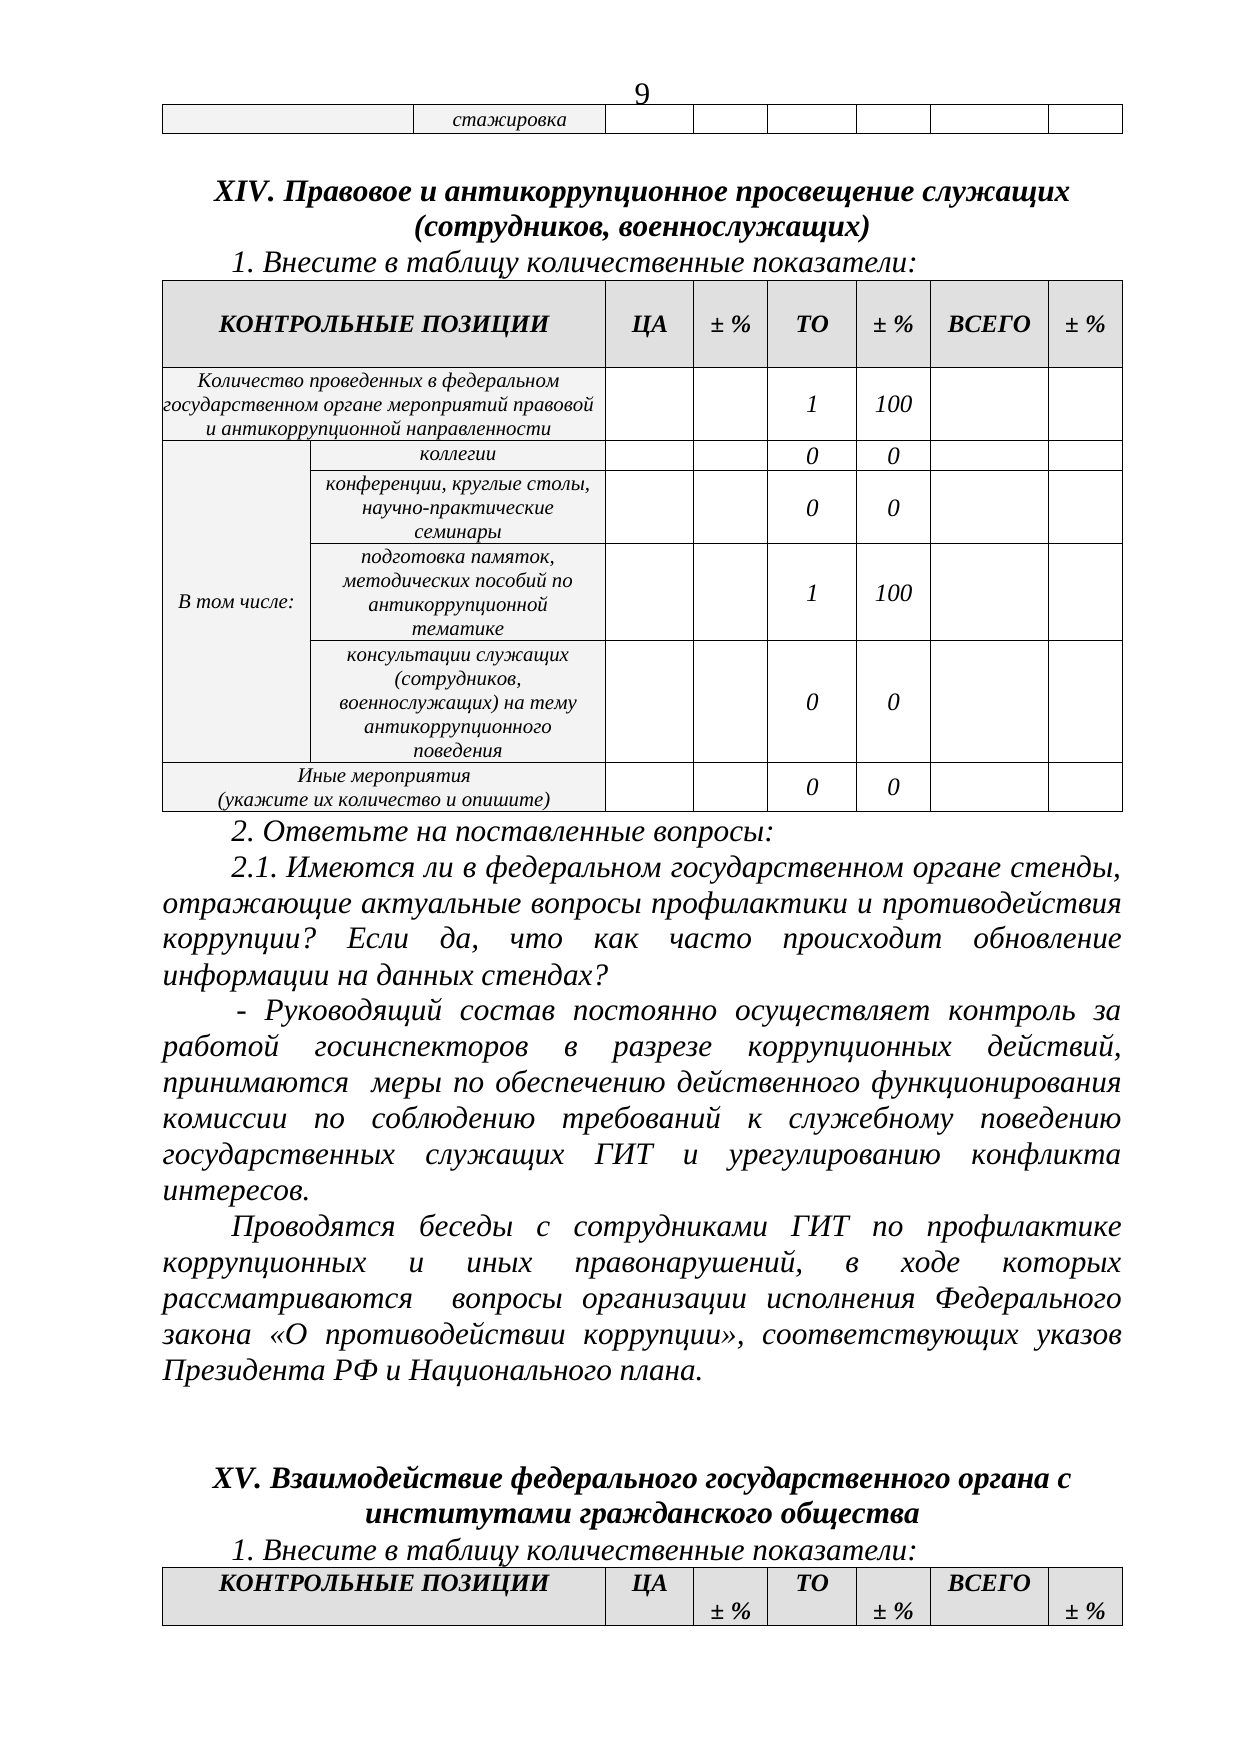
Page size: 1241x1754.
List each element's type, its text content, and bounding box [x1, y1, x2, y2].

table_cell [694, 471, 767, 543]
table_cell [1049, 105, 1122, 133]
table_header ВСЕГО [931, 281, 1048, 367]
table_cell [768, 105, 856, 133]
table_cell [1049, 368, 1122, 440]
table_header КОНТРОЛЬНЫЕ ПОЗИЦИИ [163, 281, 605, 367]
table_cell [931, 641, 1048, 762]
table_cell [606, 763, 693, 811]
table_cell Количество проведенных в федеральном государственном органе мероприятий правовой и антикоррупционной направленности [163, 368, 605, 440]
table_cell 0 [768, 471, 856, 543]
text XV. Взаимодействие федерального государственного органа с институтами гражданского общества [162, 1459, 1122, 1531]
table_cell [1049, 763, 1122, 811]
table_cell [694, 441, 767, 470]
table_cell стажировка [414, 105, 605, 133]
table_header ЦА [606, 281, 693, 367]
text 2. Ответьте на поставленные вопросы: [162, 812, 1122, 848]
table_cell 100 [857, 544, 930, 640]
table_header ± % [1049, 1568, 1122, 1625]
table_header ТО [768, 1568, 856, 1625]
text - Руководящий состав постоянно осуществляет контроль за работой госинспекторов в разрезе коррупционных действий, принимаются меры по обеспечению действенного функционирования комиссии по соблюдению требований к служебному поведению государственных служащих ГИТ и урегулированию конфликта интересов. [162, 992, 1122, 1207]
table_cell 0 [857, 441, 930, 470]
text Проводятся беседы с сотрудниками ГИТ по профилактике коррупционных и иных правонарушений, в ходе которых рассматриваются вопросы организации исполнения Федерального закона «О противодействии коррупции», соответствующих указов Президента РФ и Национального плана. [162, 1207, 1122, 1387]
table_cell [1049, 441, 1122, 470]
table_header ± % [857, 281, 930, 367]
text 2.1. Имеются ли в федеральном государственном органе стенды, отражающие актуальные вопросы профилактики и противодействия коррупции? Если да, что как часто происходит обновление информации на данных стендах? [162, 848, 1122, 992]
table_cell 1 [768, 544, 856, 640]
table_cell [606, 441, 693, 470]
table_header ± % [694, 1568, 767, 1625]
table_header ± % [694, 281, 767, 367]
table_cell [694, 368, 767, 440]
table_header КОНТРОЛЬНЫЕ ПОЗИЦИИ [163, 1568, 605, 1625]
table_cell [694, 544, 767, 640]
table_cell 0 [857, 641, 930, 762]
text 1. Внесите в таблицу количественные показатели: [162, 244, 1122, 279]
table_cell 0 [857, 763, 930, 811]
table_cell [694, 105, 767, 133]
table_cell конференции, круглые столы, научно-практические семинары [311, 471, 605, 543]
table_cell [606, 368, 693, 440]
table_cell [606, 471, 693, 543]
table_cell 0 [768, 763, 856, 811]
text XIV. Правовое и антикоррупционное просвещение служащих (сотрудников, военнослужащих) [162, 172, 1122, 244]
table_cell консультации служащих (сотрудников, военнослужащих) на тему антикоррупционного поведения [311, 641, 605, 762]
table_cell [931, 544, 1048, 640]
table_cell В том числе: [163, 441, 310, 762]
table_header ± % [1049, 281, 1122, 367]
table_cell 0 [768, 641, 856, 762]
table_header ТО [768, 281, 856, 367]
table_cell [931, 763, 1048, 811]
table_cell 0 [768, 441, 856, 470]
table_cell 100 [857, 368, 930, 440]
table_cell [694, 763, 767, 811]
table_cell 1 [768, 368, 856, 440]
table_cell [1049, 471, 1122, 543]
table_header ЦА [606, 1568, 693, 1625]
table_cell [606, 105, 693, 133]
table_cell [694, 641, 767, 762]
table_cell Иные мероприятия (укажите их количество и опишите) [163, 763, 605, 811]
table_cell [1049, 641, 1122, 762]
table_cell коллегии [311, 441, 605, 470]
table_cell [931, 471, 1048, 543]
table_header ВСЕГО [931, 1568, 1048, 1625]
table_cell [931, 368, 1048, 440]
table_header ± % [857, 1568, 930, 1625]
table_cell [606, 544, 693, 640]
text 1. Внесите в таблицу количественные показатели: [231, 1531, 1122, 1567]
table_cell [857, 105, 930, 133]
table_cell подготовка памяток, методических пособий по антикоррупционной тематике [311, 544, 605, 640]
table_cell [1049, 544, 1122, 640]
table_cell [606, 641, 693, 762]
table_cell [931, 441, 1048, 470]
table_cell [931, 105, 1048, 133]
table_cell 0 [857, 471, 930, 543]
